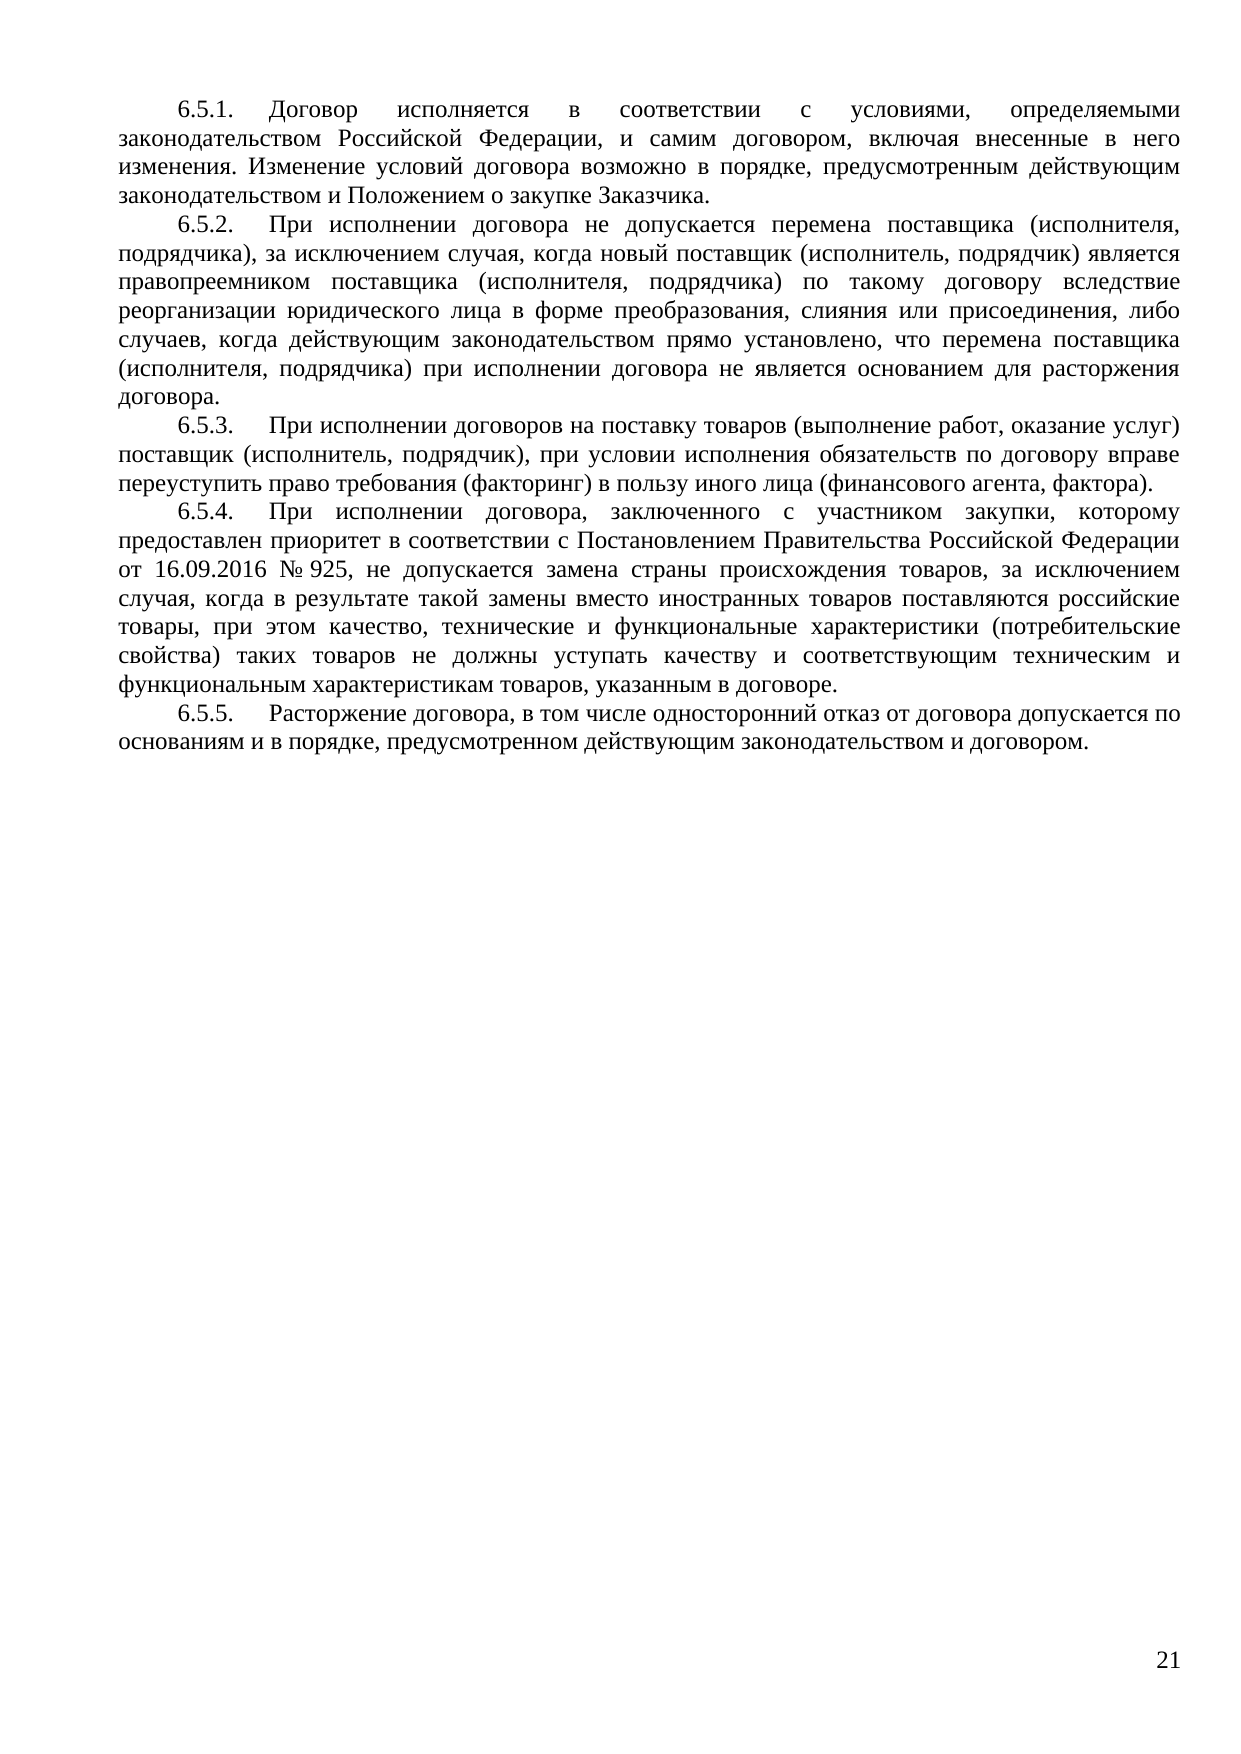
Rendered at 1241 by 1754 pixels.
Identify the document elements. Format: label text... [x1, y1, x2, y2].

subtitle Расторжение договора, в том числе односторонний отказ от договора допускается по основаниям и в порядке, предусмотренном действующим законодательством и договором. [118, 698, 1181, 755]
subtitle Договор исполняется в соответствии с условиями, определяемыми законодательством Российской Федерации, и самим договором, включая внесенные в него изменения. Изменение условий договора возможно в порядке, предусмотренным действующим законодательством и Положением о закупке Заказчика. [118, 94, 1181, 209]
subtitle При исполнении договоров на поставку товаров (выполнение работ, оказание услуг) поставщик (исполнитель, подрядчик), при условии исполнения обязательств по договору вправе переуступить право требования (факторинг) в пользу иного лица (финансового агента, фактора). [118, 410, 1181, 496]
subtitle При исполнении договора, заключенного с участником закупки, которому предоставлен приоритет в соответствии с Постановлением Правительства Российской Федерации от 16.09.2016 № 925, не допускается замена страны происхождения товаров, за исключением случая, когда в результате такой замены вместо иностранных товаров поставляются российские товары, при этом качество, технические и функциональные характеристики (потребительские свойства) таких товаров не должны уступать качеству и соответствующим техническим и функциональным характеристикам товаров, указанным в договоре. [118, 496, 1181, 698]
subtitle При исполнении договора не допускается перемена поставщика (исполнителя, подрядчика), за исключением случая, когда новый поставщик (исполнитель, подрядчик) является правопреемником поставщика (исполнителя, подрядчика) по такому договору вследствие реорганизации юридического лица в форме преобразования, слияния или присоединения, либо случаев, когда действующим законодательством прямо установлено, что перемена поставщика (исполнителя, подрядчика) при исполнении договора не является основанием для расторжения договора. [118, 209, 1181, 410]
